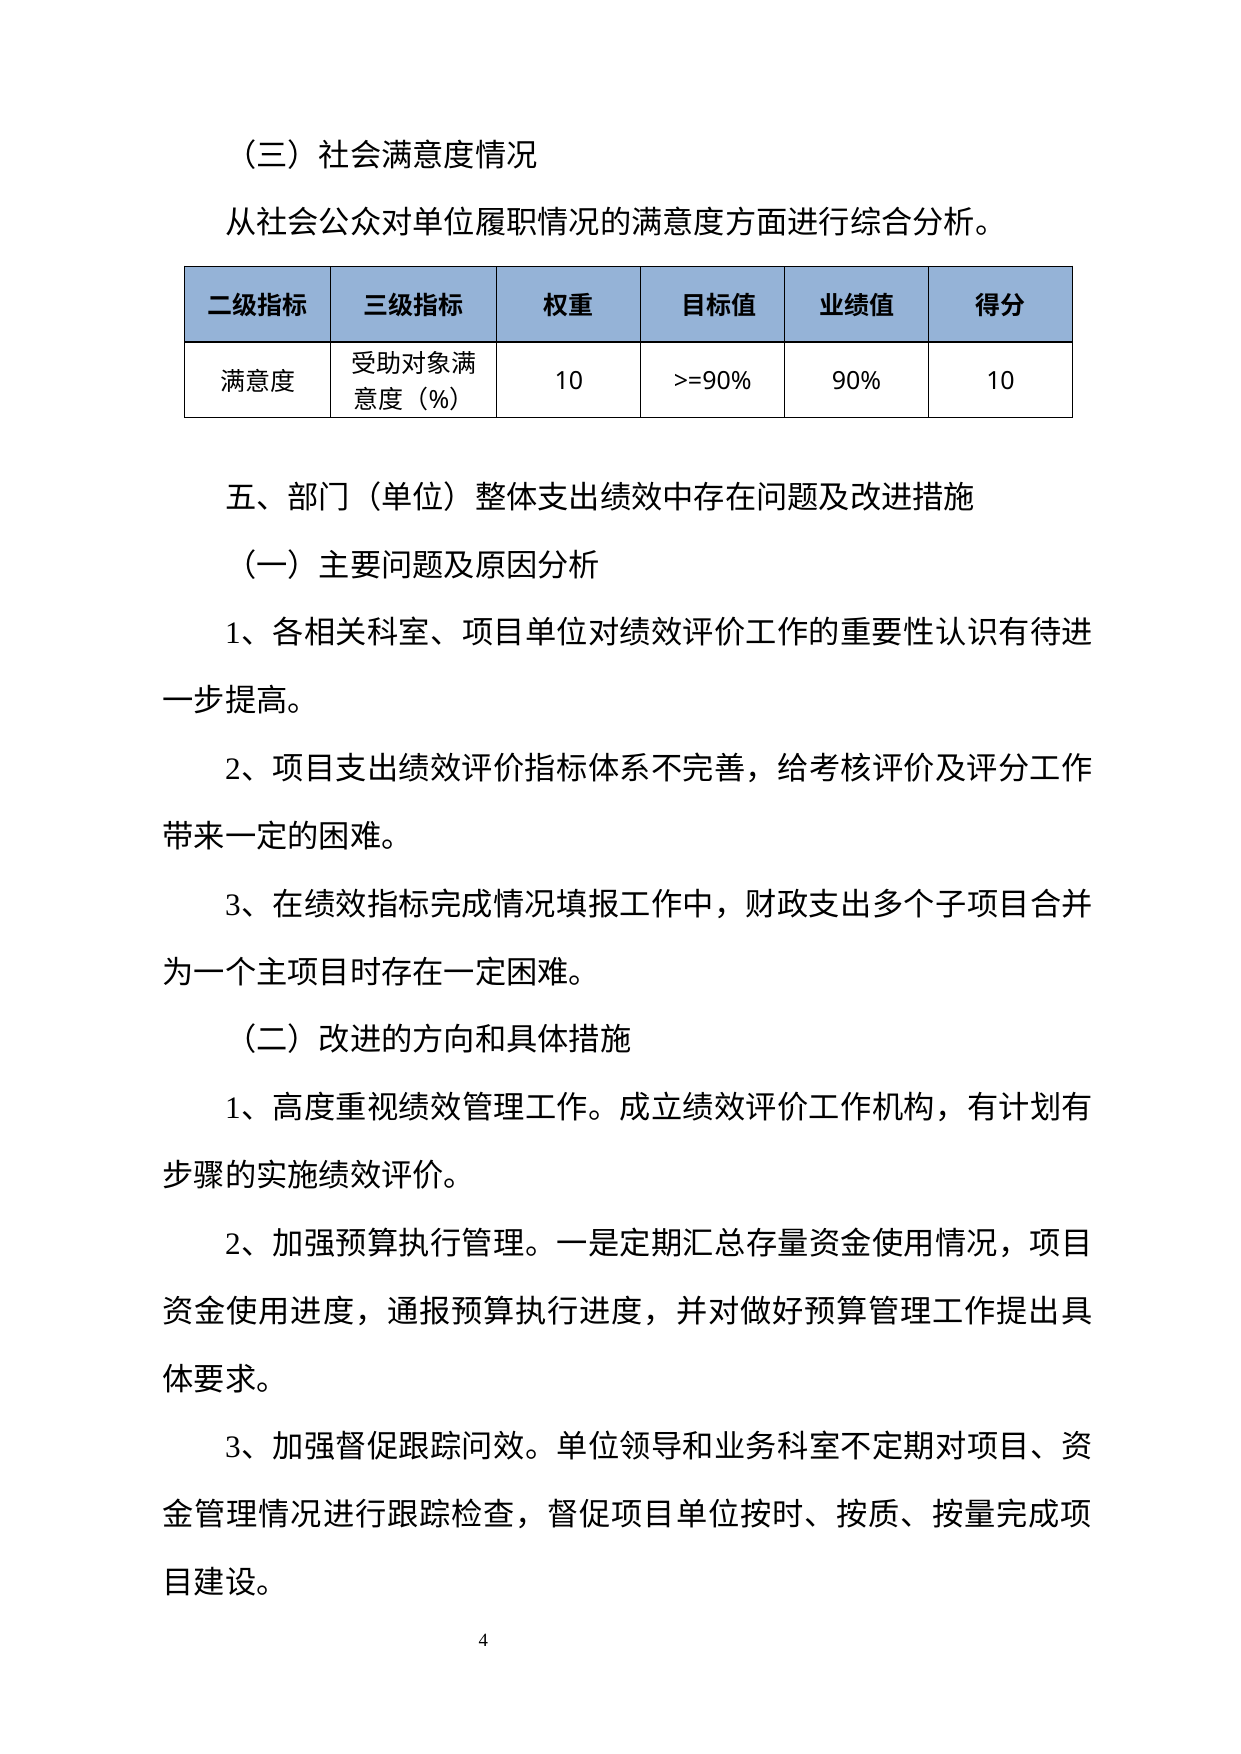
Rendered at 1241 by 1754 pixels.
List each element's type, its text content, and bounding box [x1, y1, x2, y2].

table_header 业绩值 [785, 267, 928, 341]
text 3、在绩效指标完成情况填报工作中，财政支出多个子项目合并为一个主项目时存在一定困难。 [162, 879, 1094, 992]
text 五、部门（单位）整体支出绩效中存在问题及改进措施 [162, 472, 1094, 517]
table_header 得分 [929, 267, 1072, 341]
text （三）社会满意度情况 [162, 130, 1094, 175]
table_cell 满意度 [185, 343, 330, 417]
text （二）改进的方向和具体措施 [162, 1014, 1094, 1060]
text 2、项目支出绩效评价指标体系不完善，给考核评价及评分工作带来一定的困难。 [162, 743, 1094, 856]
text （一）主要问题及原因分析 [162, 540, 1094, 585]
table_cell 90% [785, 343, 928, 417]
table_cell >=90% [641, 343, 784, 417]
text 1、高度重视绩效管理工作。成立绩效评价工作机构，有计划有步骤的实施绩效评价。 [162, 1082, 1094, 1195]
table_header 三级指标 [331, 267, 496, 341]
table_header 二级指标 [185, 267, 330, 341]
text 从社会公众对单位履职情况的满意度方面进行综合分析。 [162, 198, 1094, 243]
text 3、加强督促跟踪问效。单位领导和业务科室不定期对项目、资金管理情况进行跟踪检查，督促项目单位按时、按质、按量完成项目建设。 [162, 1421, 1094, 1602]
text 2、加强预算执行管理。一是定期汇总存量资金使用情况，项目资金使用进度，通报预算执行进度，并对做好预算管理工作提出具体要求。 [162, 1218, 1094, 1399]
text 1、各相关科室、项目单位对绩效评价工作的重要性认识有待进一步提高。 [162, 608, 1094, 721]
table_cell 10 [497, 343, 640, 417]
table_cell 10 [929, 343, 1072, 417]
table_header 目标值 [641, 267, 784, 341]
table_cell 受助对象满意度（%） [331, 343, 496, 417]
table_header 权重 [497, 267, 640, 341]
